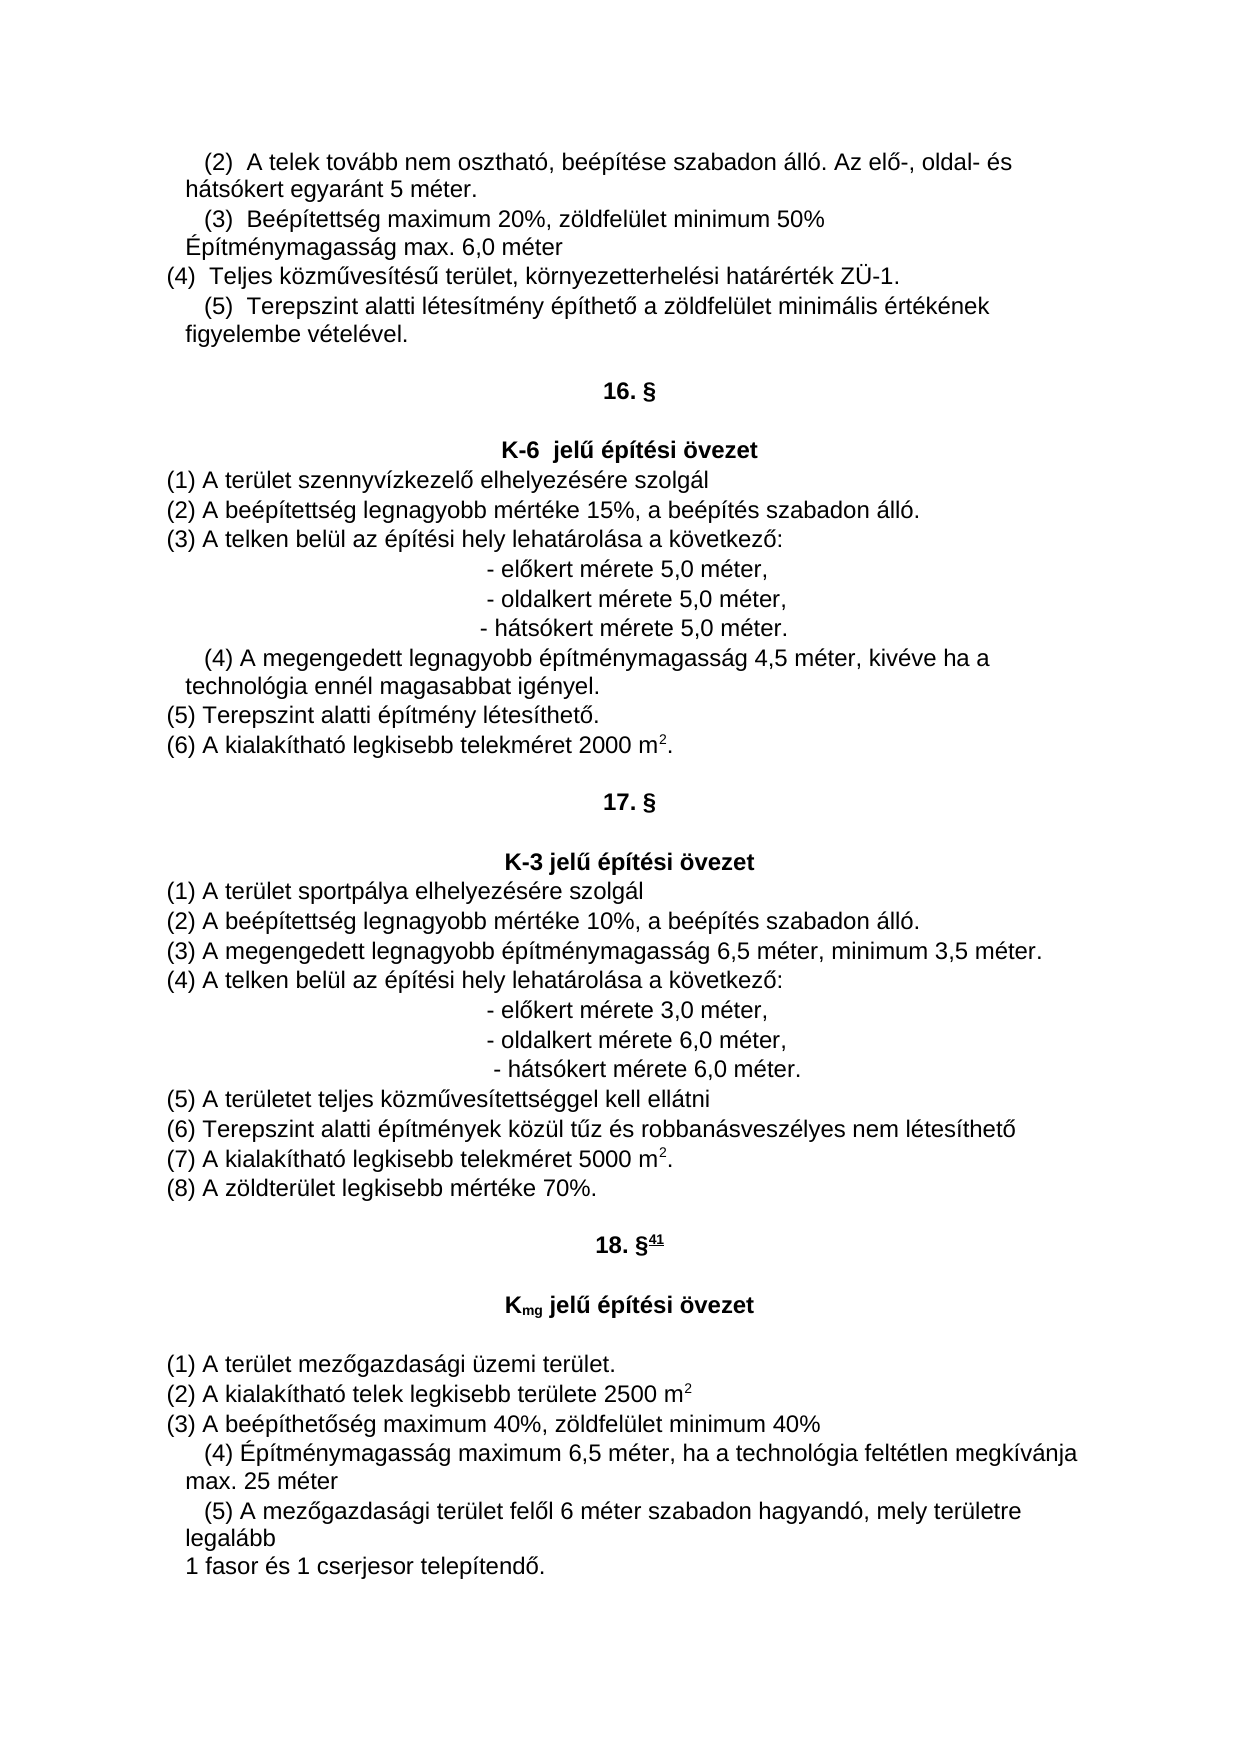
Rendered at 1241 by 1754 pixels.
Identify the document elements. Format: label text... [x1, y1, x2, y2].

text Kmg jelű építési övezet [148, 1291, 1093, 1318]
text 18. §41 [148, 1231, 1093, 1259]
text (4) A megengedett legnagyobb építménymagasság 4,5 méter, kivéve ha a technológia ennél magasabbat igényel. [185, 644, 1093, 699]
text (3) A beépíthetőség maximum 40%, zöldfelület minimum 40% [148, 1409, 1093, 1437]
text (6) A kialakítható legkisebb telekméret 2000 m2. [148, 731, 1093, 758]
text (8) A zöldterület legkisebb mértéke 70%. [148, 1174, 1093, 1202]
text K-6 jelű építési övezet [148, 436, 1093, 464]
text (5) A mezőgazdasági terület felől 6 méter szabadon hagyandó, mely területre legalább 1 fasor és 1 cserjesor telepítendő. [185, 1497, 1093, 1579]
text - előkert mérete 5,0 méter, [148, 555, 1093, 582]
text (2) A kialakítható telek legkisebb területe 2500 m2 [148, 1380, 1093, 1407]
text K-3 jelű építési övezet [148, 848, 1093, 875]
text (3) A telken belül az építési hely lehatárolása a következő: [148, 525, 1093, 553]
text (5) A területet teljes közművesítettséggel kell ellátni [148, 1085, 1093, 1113]
text (2) A telek tovább nem osztható, beépítése szabadon álló. Az elő-, oldal- és hátsókert egyaránt 5 méter. [185, 148, 1093, 203]
text (1) A terület mezőgazdasági üzemi terület. [148, 1350, 1093, 1378]
text 17. § [148, 788, 1093, 816]
text - oldalkert mérete 5,0 méter, [148, 584, 1093, 612]
text (5) Terepszint alatti építmény létesíthető. [148, 701, 1093, 729]
text (4) Építménymagasság maximum 6,5 méter, ha a technológia feltétlen megkívánja max. 25 méter [185, 1439, 1093, 1494]
text (7) A kialakítható legkisebb telekméret 5000 m2. [148, 1144, 1093, 1172]
text (4) Teljes közművesítésű terület, környezetterhelési határérték ZÜ-1. [148, 262, 1093, 290]
text - oldalkert mérete 6,0 méter, [148, 1026, 1093, 1053]
text (6) Terepszint alatti építmények közül tűz és robbanásveszélyes nem létesíthető [148, 1115, 1093, 1142]
text - előkert mérete 3,0 méter, [148, 996, 1093, 1024]
text (3) Beépítettség maximum 20%, zöldfelület minimum 50% Építménymagasság max. 6,0 méter [185, 205, 1093, 260]
text (2) A beépítettség legnagyobb mértéke 10%, a beépítés szabadon álló. [148, 907, 1093, 934]
text (1) A terület sportpálya elhelyezésére szolgál [148, 877, 1093, 905]
text (2) A beépítettség legnagyobb mértéke 15%, a beépítés szabadon álló. [148, 496, 1093, 523]
text - hátsókert mérete 6,0 méter. [148, 1055, 1093, 1083]
text (1) A terület szennyvízkezelő elhelyezésére szolgál [148, 466, 1093, 493]
text 16. § [148, 377, 1093, 404]
text (3) A megengedett legnagyobb építménymagasság 6,5 méter, minimum 3,5 méter. [148, 937, 1093, 964]
text (5) Terepszint alatti létesítmény építhető a zöldfelület minimális értékének figyelembe vételével. [185, 292, 1093, 347]
text - hátsókert mérete 5,0 méter. [148, 614, 1093, 642]
text (4) A telken belül az építési hely lehatárolása a következő: [148, 966, 1093, 994]
